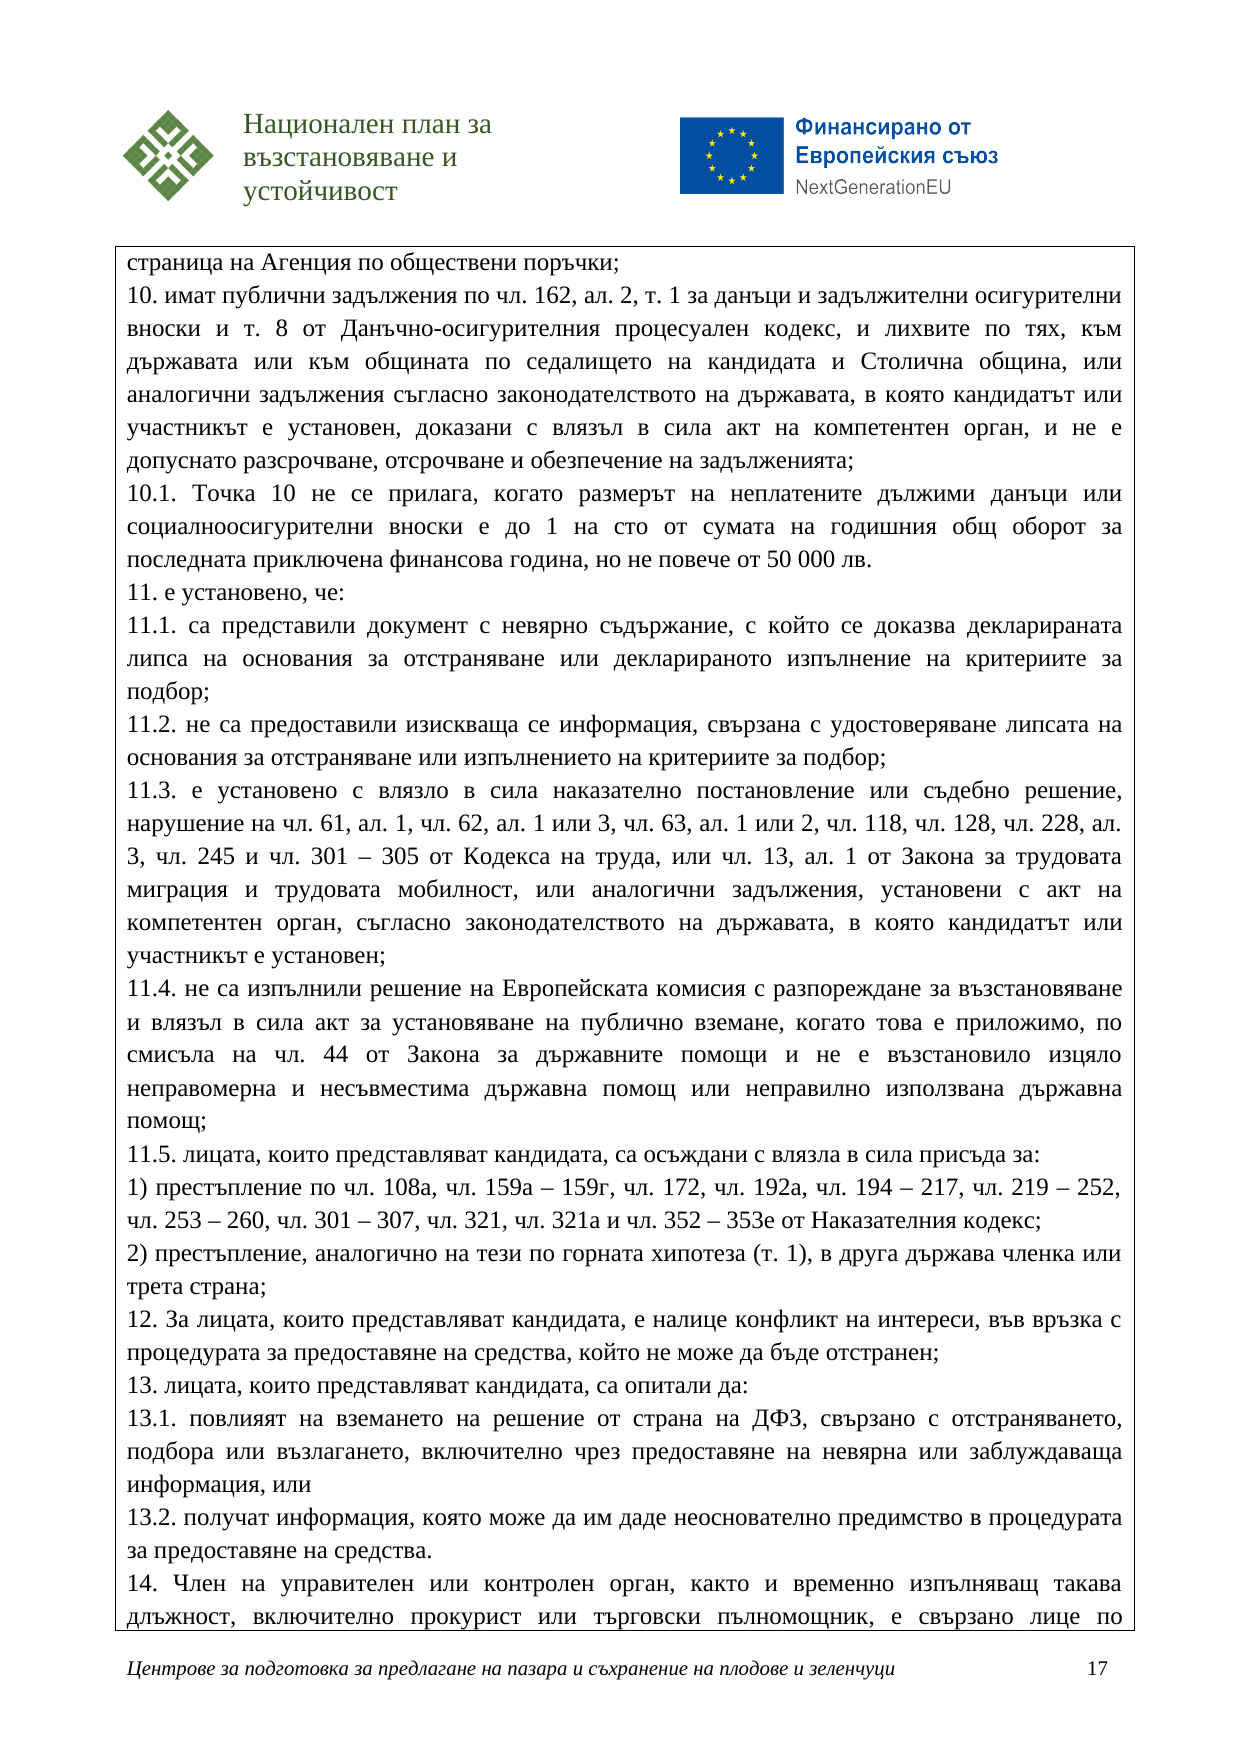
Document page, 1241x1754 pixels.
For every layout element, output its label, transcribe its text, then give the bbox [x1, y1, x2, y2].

picture [114, 105, 222, 206]
picture [672, 105, 1028, 204]
